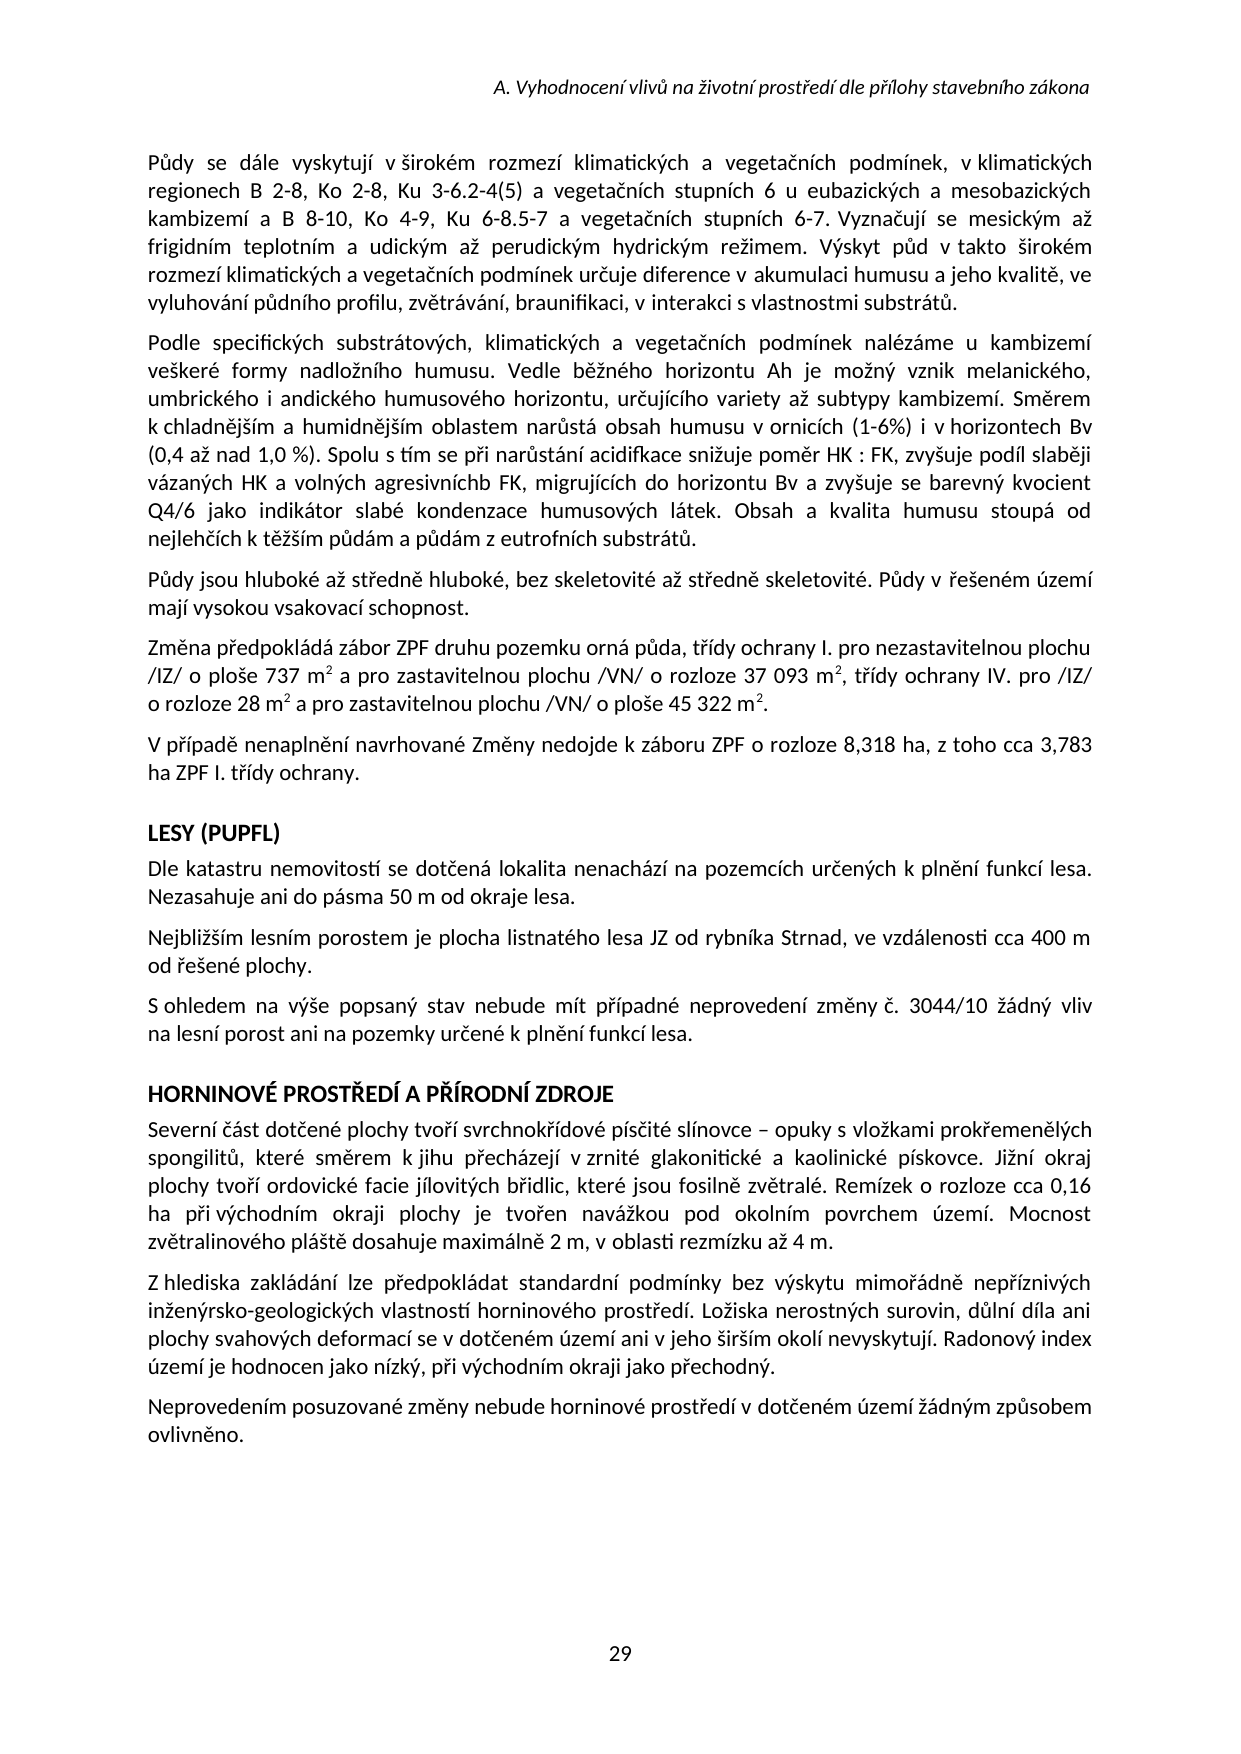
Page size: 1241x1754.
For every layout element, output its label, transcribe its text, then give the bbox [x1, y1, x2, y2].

text Neprovedením posuzované změny nebude horninové prostředí v dotčeném území žádným způsobem ovlivněno. [148, 1392, 1092, 1448]
text Podle specifických substrátových, klimatických a vegetačních podmínek nalézáme u kambizemí veškeré formy nadložního humusu. Vedle běžného horizontu Ah je možný vznik melanického, umbrického i andického humusového horizontu, určujícího variety až subtypy kambizemí. Směrem k chladnějším a humidnějším oblastem narůstá obsah humusu v ornicích (1-6%) i v horizontech Bv (0,4 až nad 1,0 %). Spolu s tím se při narůstání acidifkace snižuje poměr HK : FK, zvyšuje podíl slaběji vázaných HK a volných agresivníchb FK, migrujících do horizontu Bv a zvyšuje se barevný kvocient Q4/6 jako indikátor slabé kondenzace humusových látek. Obsah a kvalita humusu stoupá od nejlehčích k těžším půdám a půdám z eutrofních substrátů. [148, 328, 1092, 552]
text Nejbližším lesním porostem je plocha listnatého lesa JZ od rybníka Strnad, ve vzdálenosti cca 400 m od řešené plochy. [148, 923, 1092, 979]
text Dle katastru nemovitostí se dotčená lokalita nenachází na pozemcích určených k plnění funkcí lesa. Nezasahuje ani do pásma 50 m od okraje lesa. [148, 854, 1092, 910]
text Z hlediska zakládání lze předpokládat standardní podmínky bez výskytu mimořádně nepříznivých inženýrsko-geologických vlastností horninového prostředí. Ložiska nerostných surovin, důlní díla ani plochy svahových deformací se v dotčeném území ani v jeho širším okolí nevyskytují. Radonový index území je hodnocen jako nízký, při východním okraji jako přechodný. [148, 1268, 1092, 1380]
text Severní část dotčené plochy tvoří svrchnokřídové písčité slínovce – opuky s vložkami prokřemenělých spongilitů, které směrem k jihu přecházejí v zrnité glakonitické a kaolinické pískovce. Jižní okraj plochy tvoří ordovické facie jílovitých břidlic, které jsou fosilně zvětralé. Remízek o rozloze cca 0,16 ha při východním okraji plochy je tvořen navážkou pod okolním povrchem území. Mocnost zvětralinového pláště dosahuje maximálně 2 m, v oblasti rezmízku až 4 m. [148, 1115, 1092, 1255]
text Půdy jsou hluboké až středně hluboké, bez skeletovité až středně skeletovité. Půdy v řešeném území mají vysokou vsakovací schopnost. [148, 565, 1092, 621]
text S ohledem na výše popsaný stav nebude mít případné neprovedení změny č. 3044/10 žádný vliv na lesní porost ani na pozemky určené k plnění funkcí lesa. [148, 991, 1092, 1047]
text V případě nenaplnění navrhované Změny nedojde k záboru ZPF o rozloze 8,318 ha, z toho cca 3,783 ha ZPF I. třídy ochrany. [148, 730, 1092, 786]
text Změna předpokládá zábor ZPF druhu pozemku orná půda, třídy ochrany I. pro nezastavitelnou plochu /IZ/ o ploše 737 m2 a pro zastavitelnou plochu /VN/ o rozloze 37 093 m2, třídy ochrany IV. pro /IZ/ o rozloze 28 m2 a pro zastavitelnou plochu /VN/ o ploše 45 322 m2. [148, 633, 1092, 718]
subtitle Lesy (PUPFL) [148, 817, 1092, 848]
subtitle Horninové prostředí a přírodní zdroje [148, 1078, 1092, 1109]
text Půdy se dále vyskytují v širokém rozmezí klimatických a vegetačních podmínek, v klimatických regionech B 2-8, Ko 2-8, Ku 3-6.2-4(5) a vegetačních stupních 6 u eubazických a mesobazických kambizemí a B 8-10, Ko 4-9, Ku 6-8.5-7 a vegetačních stupních 6-7. Vyznačují se mesickým až frigidním teplotním a udickým až perudickým hydrickým režimem. Výskyt půd v takto širokém rozmezí klimatických a vegetačních podmínek určuje diference v akumulaci humusu a jeho kvalitě, ve vyluhování půdního profilu, zvětrávání, braunifikaci, v interakci s vlastnostmi substrátů. [148, 148, 1092, 316]
